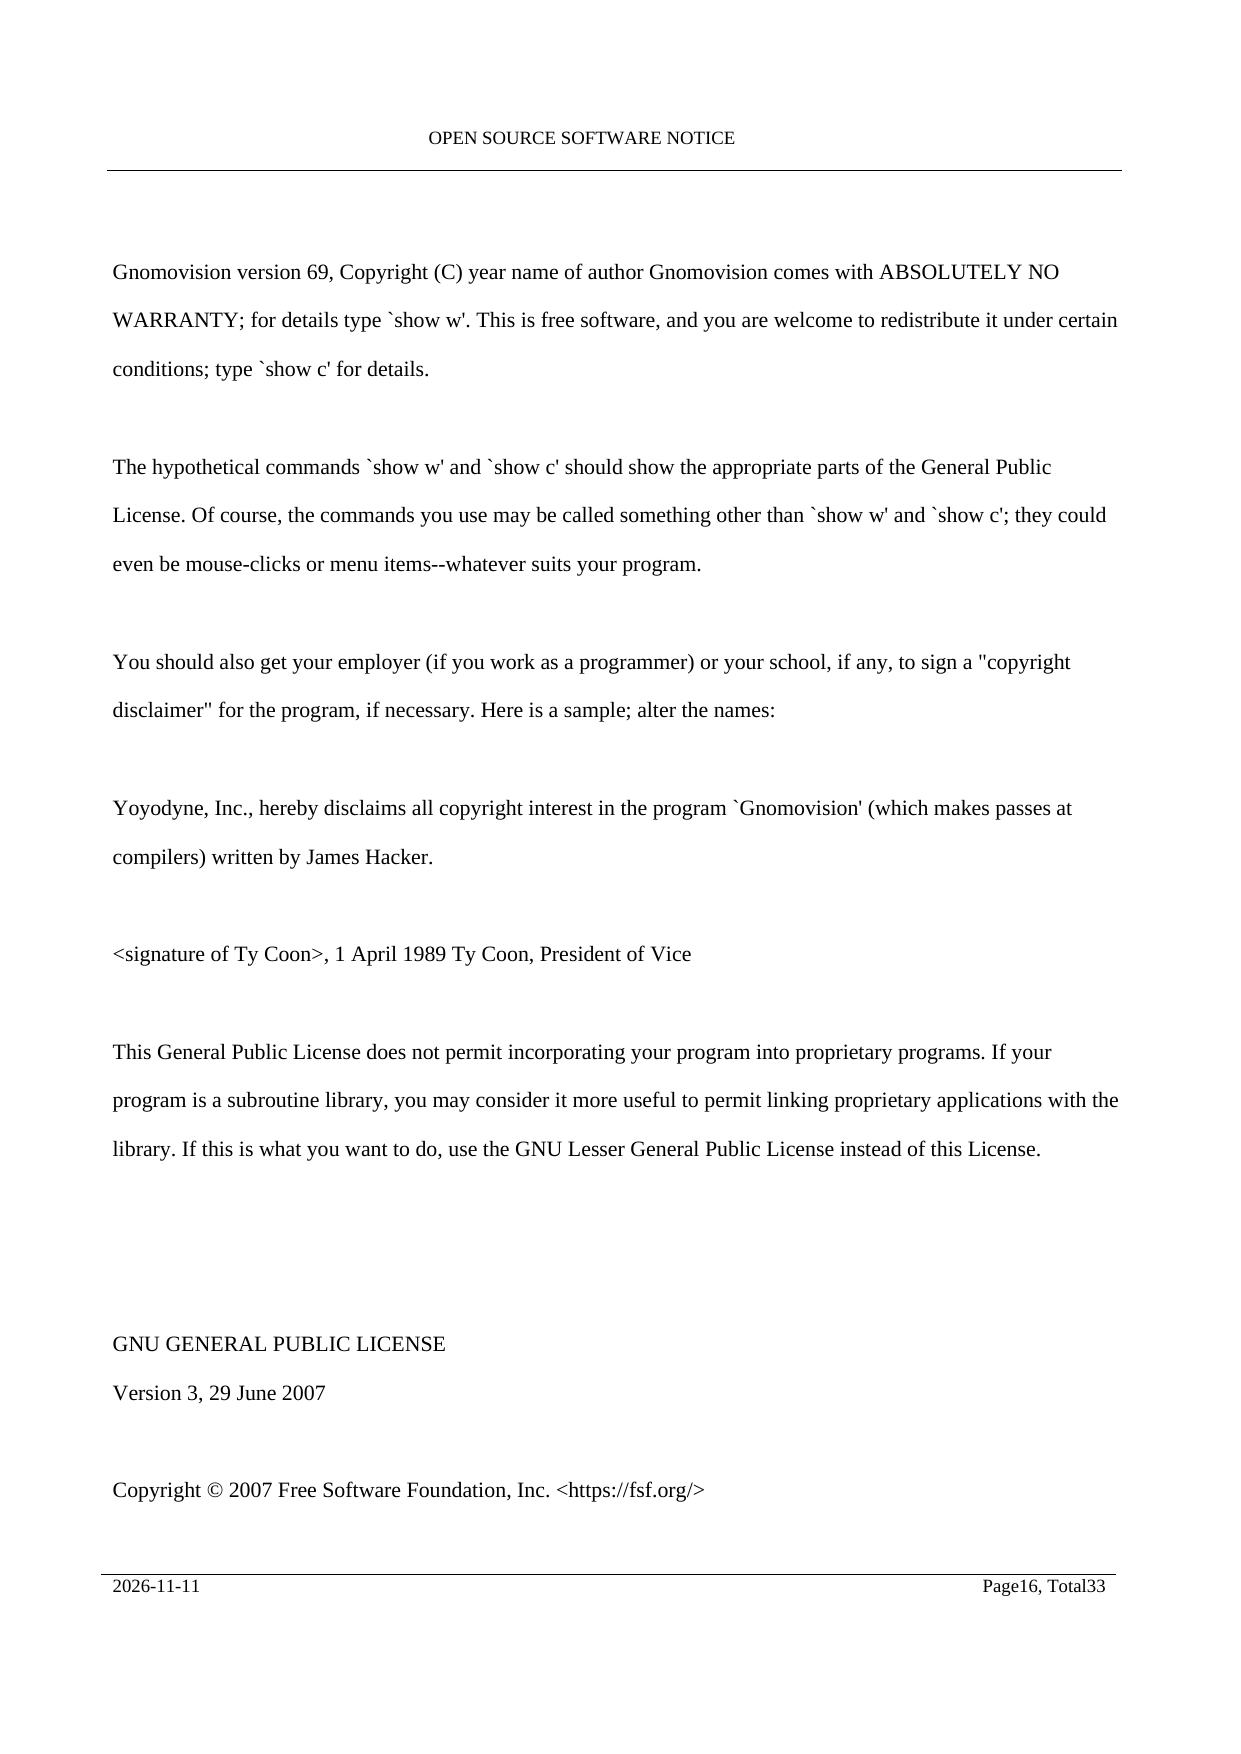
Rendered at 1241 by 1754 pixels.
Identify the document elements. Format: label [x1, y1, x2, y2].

text [112, 206, 1128, 1506]
